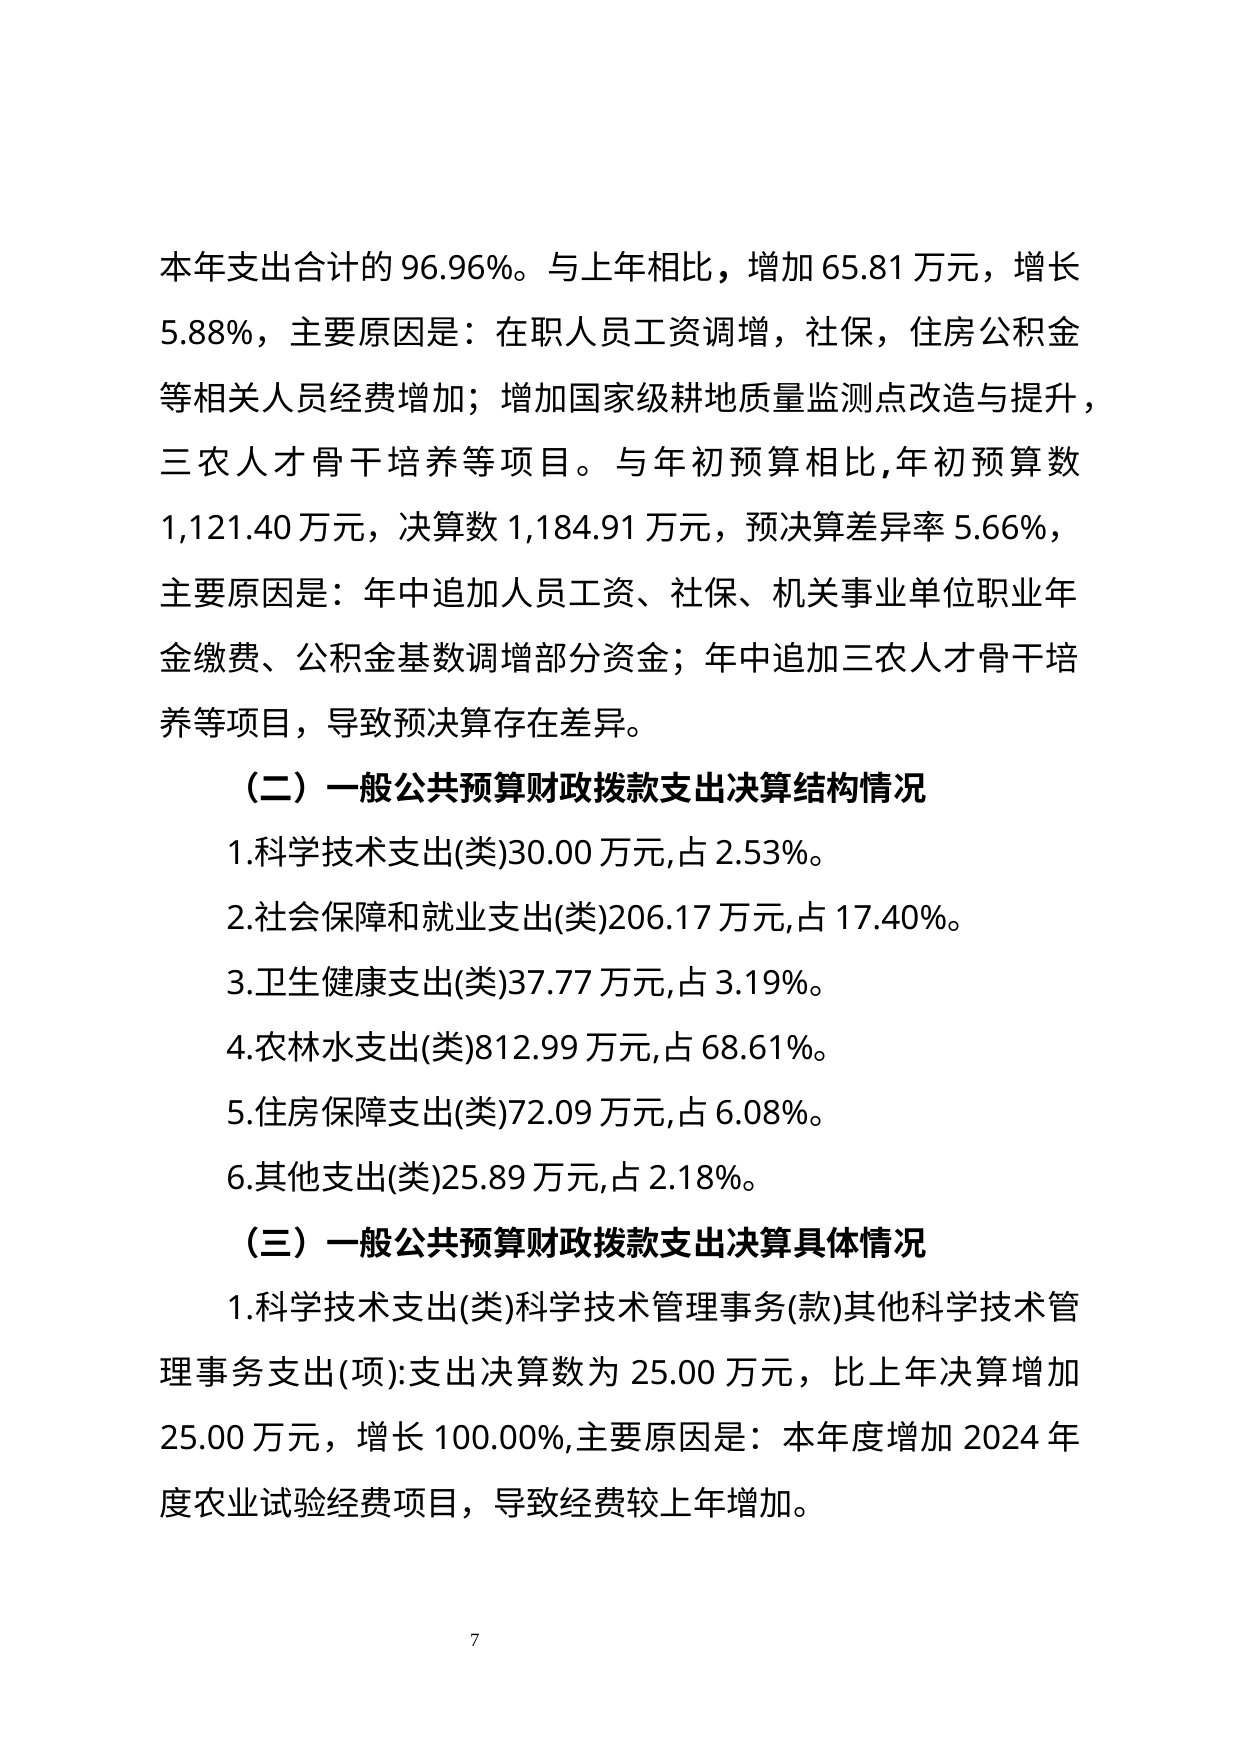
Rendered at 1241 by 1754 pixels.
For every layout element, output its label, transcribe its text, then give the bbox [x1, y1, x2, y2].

text 1.科学技术支出(类)30.00万元,占2.53%。 [159, 818, 1081, 883]
text 6.其他支出(类)25.89万元,占2.18%。 [159, 1143, 1081, 1208]
text 3.卫生健康支出(类)37.77万元,占3.19%。 [159, 948, 1081, 1013]
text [159, 233, 1081, 753]
text （二）一般公共预算财政拨款支出决算结构情况 [159, 753, 1081, 818]
text （三）一般公共预算财政拨款支出决算具体情况 [159, 1208, 1081, 1273]
text 5.住房保障支出(类)72.09万元,占6.08%。 [159, 1078, 1081, 1143]
text 2.社会保障和就业支出(类)206.17万元,占17.40%。 [159, 883, 1081, 948]
text 1.科学技术支出(类)科学技术管理事务(款)其他科学技术管理事务支出(项):支出决算数为25.00万元，比上年决算增加25.00万元，增长100.00%,主要原因是：本年度增加2024年度农业试验经费项目，导致经费较上年增加。 [159, 1273, 1081, 1533]
text 4.农林水支出(类)812.99万元,占68.61%。 [159, 1013, 1081, 1078]
